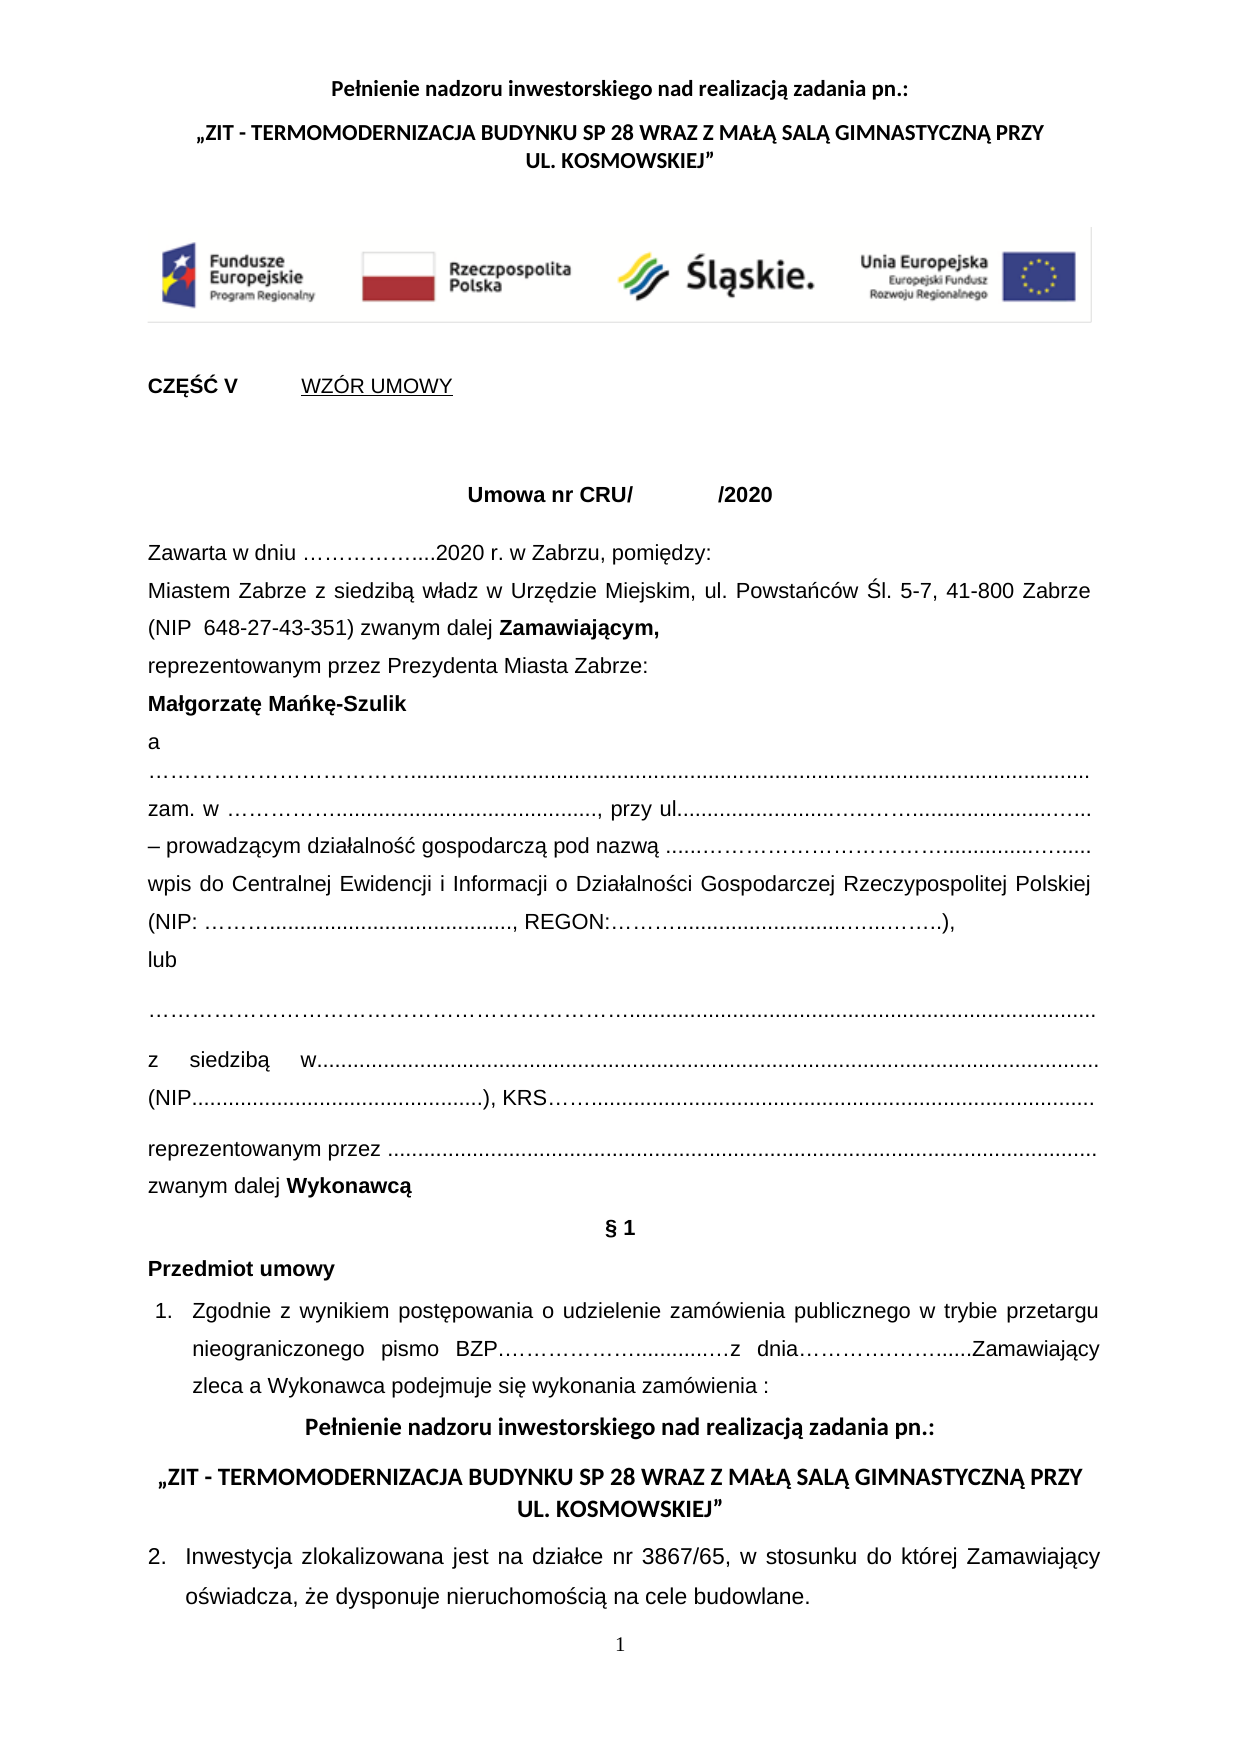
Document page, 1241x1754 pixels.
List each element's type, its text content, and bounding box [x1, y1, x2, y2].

text reprezentowanym przez Prezydenta Miasta Zabrze: [148, 653, 1092, 678]
text Zawarta w dniu ……………....2020 r. w Zabrzu, pomiędzy: [148, 540, 1092, 565]
text zwanym dalej Wykonawcą [148, 1173, 1092, 1198]
text Małgorzatę Mańkę-Szulik [148, 691, 1092, 716]
text CZĘŚĆ V WZÓR UMOWY [148, 374, 1092, 398]
text z siedzibą w................................................................................................................................. (NIP................................................), KRS……................................................................................... [148, 1047, 1100, 1110]
text reprezentowanym przez ..................................................................................................................... [148, 1136, 1100, 1161]
text lub [148, 947, 1092, 972]
text Miastem Zabrze z siedzibą władz w Urzędzie Miejskim, ul. Powstańców Śl. 5-7, 41-800 Zabrze (NIP 648-27-43-351) zwanym dalej Zamawiającym, [148, 577, 1092, 641]
list Inwestycja zlokalizowana jest na działce nr 3867/65, w stosunku do której Zamawiający oświadcza, że dysponuje nieruchomością na cele budowlane. [148, 1543, 1100, 1609]
text …………………………………………………………............................................................................. [148, 997, 1100, 1022]
text Przedmiot umowy [148, 1256, 1092, 1281]
list Zgodnie z wynikiem postępowania o udzielenie zamówienia publicznego w trybie przetargu nieograniczonego pismo BZP.………………............…z dnia………….……......Zamawiający zleca a Wykonawca podejmuje się wykonania zamówienia : [154, 1298, 1100, 1398]
text a [148, 729, 1092, 754]
text § 1 [148, 1215, 1092, 1240]
text ………………………………................................................................................................................zam. w ……………..........................................., przy ul..........................…..…….......................…... – prowadzącym działalność gospodarczą pod nazwą ......……………………………...............…...... wpis do Centralnej Ewidencji i Informacji o Działalności Gospodarczej Rzeczypospolitej Polskiej (NIP: ………........................................, REGON:………............................…...……..), [148, 758, 1092, 934]
picture [147, 227, 1093, 324]
text Pełnienie nadzoru inwestorskiego nad realizacją zadania pn.: [148, 1411, 1092, 1442]
text „ZIT - TERMOMODERNIZACJA BUDYNKU SP 28 WRAZ Z MAŁĄ SALĄ GIMNASTYCZNĄ PRZY UL. KOSMOWSKIEJ” [148, 1461, 1092, 1524]
text Umowa nr CRU/ /2020 [148, 482, 1092, 507]
